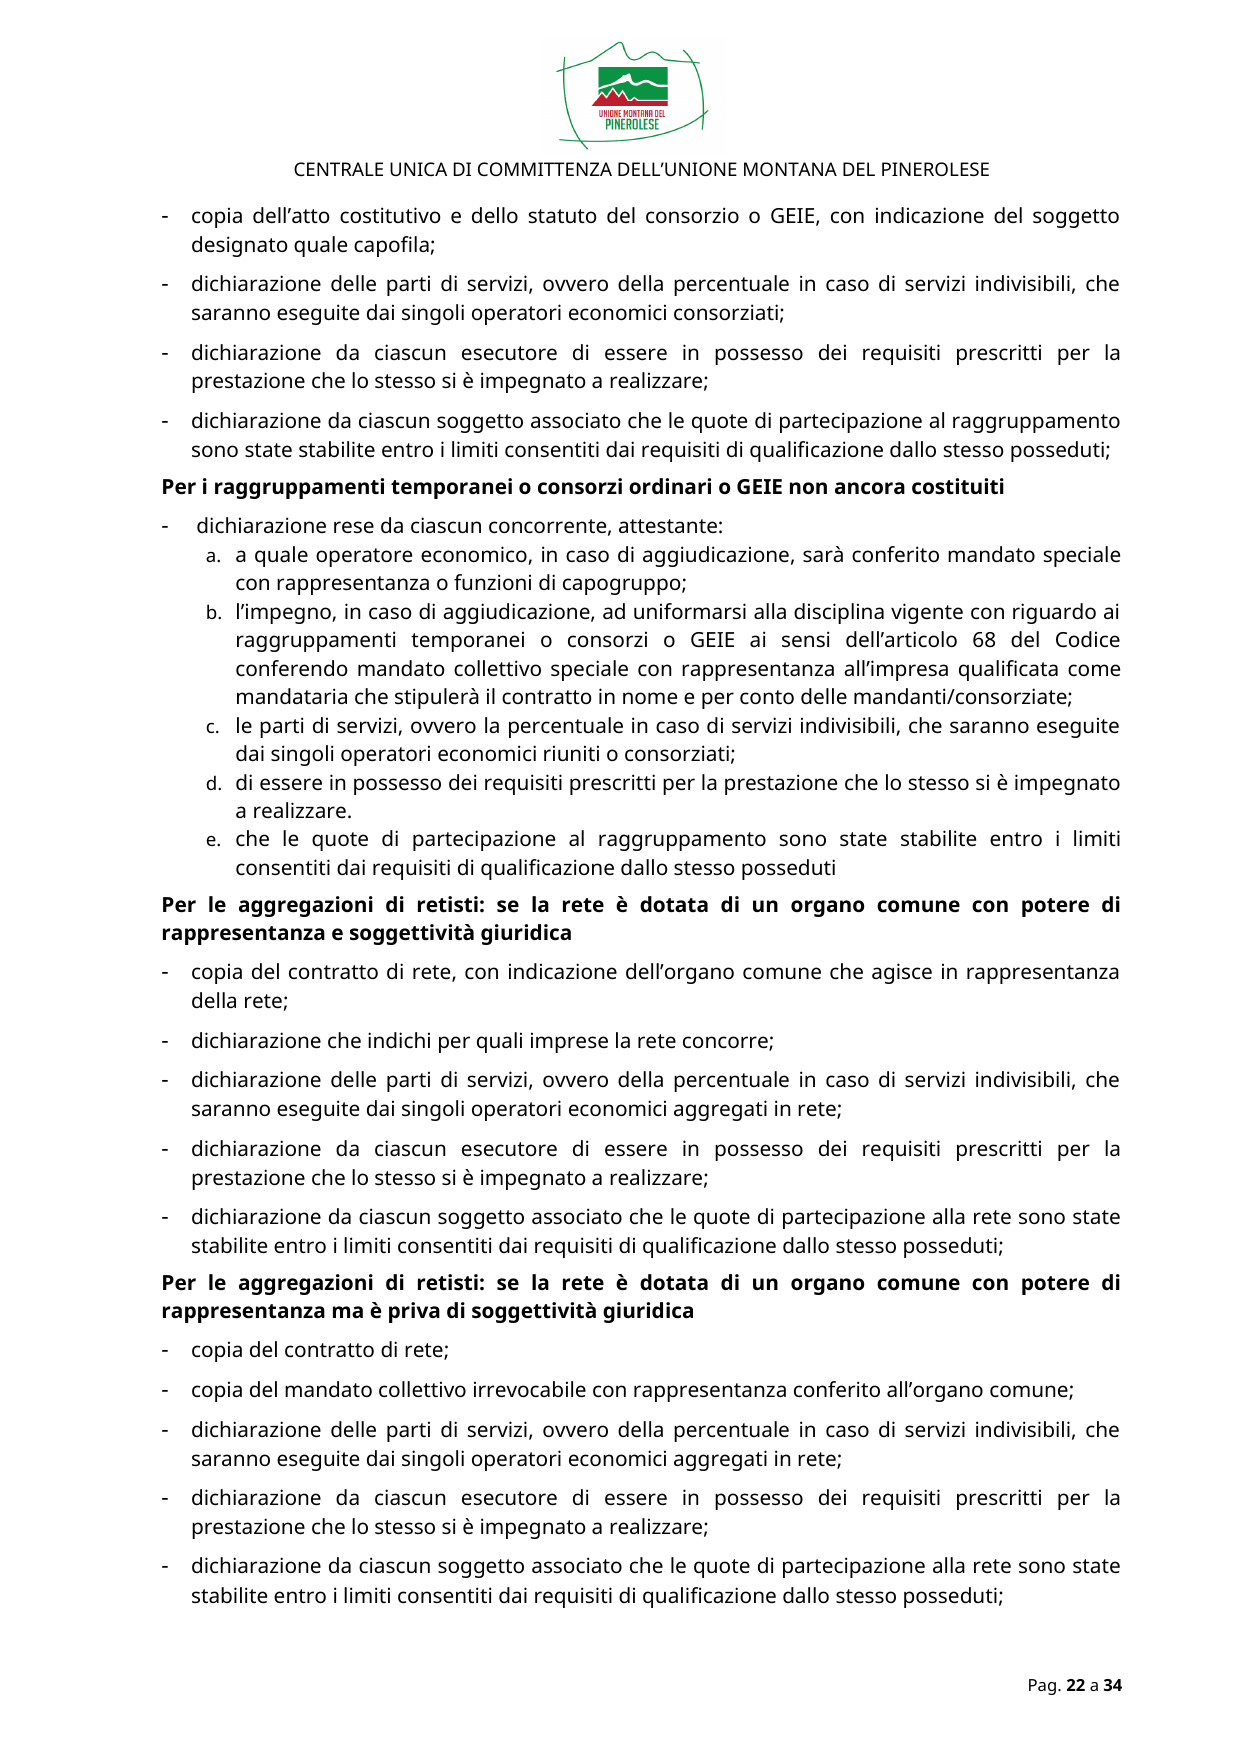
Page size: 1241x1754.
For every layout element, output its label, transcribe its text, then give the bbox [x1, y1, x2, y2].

list dichiarazione da ciascun soggetto associato che le quote di partecipazione alla rete sono state stabilite entro i limiti consentiti dai requisiti di qualificazione dallo stesso posseduti; [161, 1549, 1122, 1609]
list copia del mandato collettivo irrevocabile con rappresentanza conferito all’organo comune; [161, 1373, 1122, 1404]
list dichiarazione da ciascun esecutore di essere in possesso dei requisiti prescritti per la prestazione che lo stesso si è impegnato a realizzare; [161, 1481, 1122, 1541]
list a quale operatore economico, in caso di aggiudicazione, sarà conferito mandato speciale con rappresentanza o funzioni di capogruppo; [206, 540, 1122, 597]
text Per le aggregazioni di retisti: se la rete è dotata di un organo comune con potere di rappresentanza ma è priva di soggettività giuridica [161, 1268, 1122, 1325]
list dichiarazione da ciascun esecutore di essere in possesso dei requisiti prescritti per la prestazione che lo stesso si è impegnato a realizzare; [161, 335, 1122, 395]
list dichiarazione da ciascun soggetto associato che le quote di partecipazione al raggruppamento sono state stabilite entro i limiti consentiti dai requisiti di qualificazione dallo stesso posseduti; [161, 404, 1122, 463]
list copia del contratto di rete, con indicazione dell’organo comune che agisce in rappresentanza della rete; [161, 955, 1122, 1015]
text Per i raggruppamenti temporanei o consorzi ordinari o GEIE non ancora costituiti [161, 472, 1122, 500]
list dichiarazione da ciascun esecutore di essere in possesso dei requisiti prescritti per la prestazione che lo stesso si è impegnato a realizzare; [161, 1132, 1122, 1191]
list di essere in possesso dei requisiti prescritti per la prestazione che lo stesso si è impegnato a realizzare. [206, 768, 1122, 824]
list dichiarazione da ciascun soggetto associato che le quote di partecipazione alla rete sono state stabilite entro i limiti consentiti dai requisiti di qualificazione dallo stesso posseduti; [161, 1200, 1122, 1259]
list che le quote di partecipazione al raggruppamento sono state stabilite entro i limiti consentiti dai requisiti di qualificazione dallo stesso posseduti [206, 824, 1122, 881]
list dichiarazione rese da ciascun concorrente, attestante: [161, 509, 1122, 540]
text Per le aggregazioni di retisti: se la rete è dotata di un organo comune con potere di rappresentanza e soggettività giuridica [161, 890, 1122, 947]
list l’impegno, in caso di aggiudicazione, ad uniformarsi alla disciplina vigente con riguardo ai raggruppamenti temporanei o consorzi o GEIE ai sensi dell’articolo 68 del Codice conferendo mandato collettivo speciale con rappresentanza all’impresa qualificata come mandataria che stipulerà il contratto in nome e per conto delle mandanti/consorziate; [206, 597, 1122, 711]
list dichiarazione che indichi per quali imprese la rete concorre; [161, 1023, 1122, 1055]
list copia dell’atto costitutivo e dello statuto del consorzio o GEIE, con indicazione del soggetto designato quale capofila; [161, 199, 1122, 259]
list dichiarazione delle parti di servizi, ovvero della percentuale in caso di servizi indivisibili, che saranno eseguite dai singoli operatori economici consorziati; [161, 267, 1122, 327]
list le parti di servizi, ovvero la percentuale in caso di servizi indivisibili, che saranno eseguite dai singoli operatori economici riuniti o consorziati; [206, 711, 1122, 768]
list copia del contratto di rete; [161, 1333, 1122, 1365]
